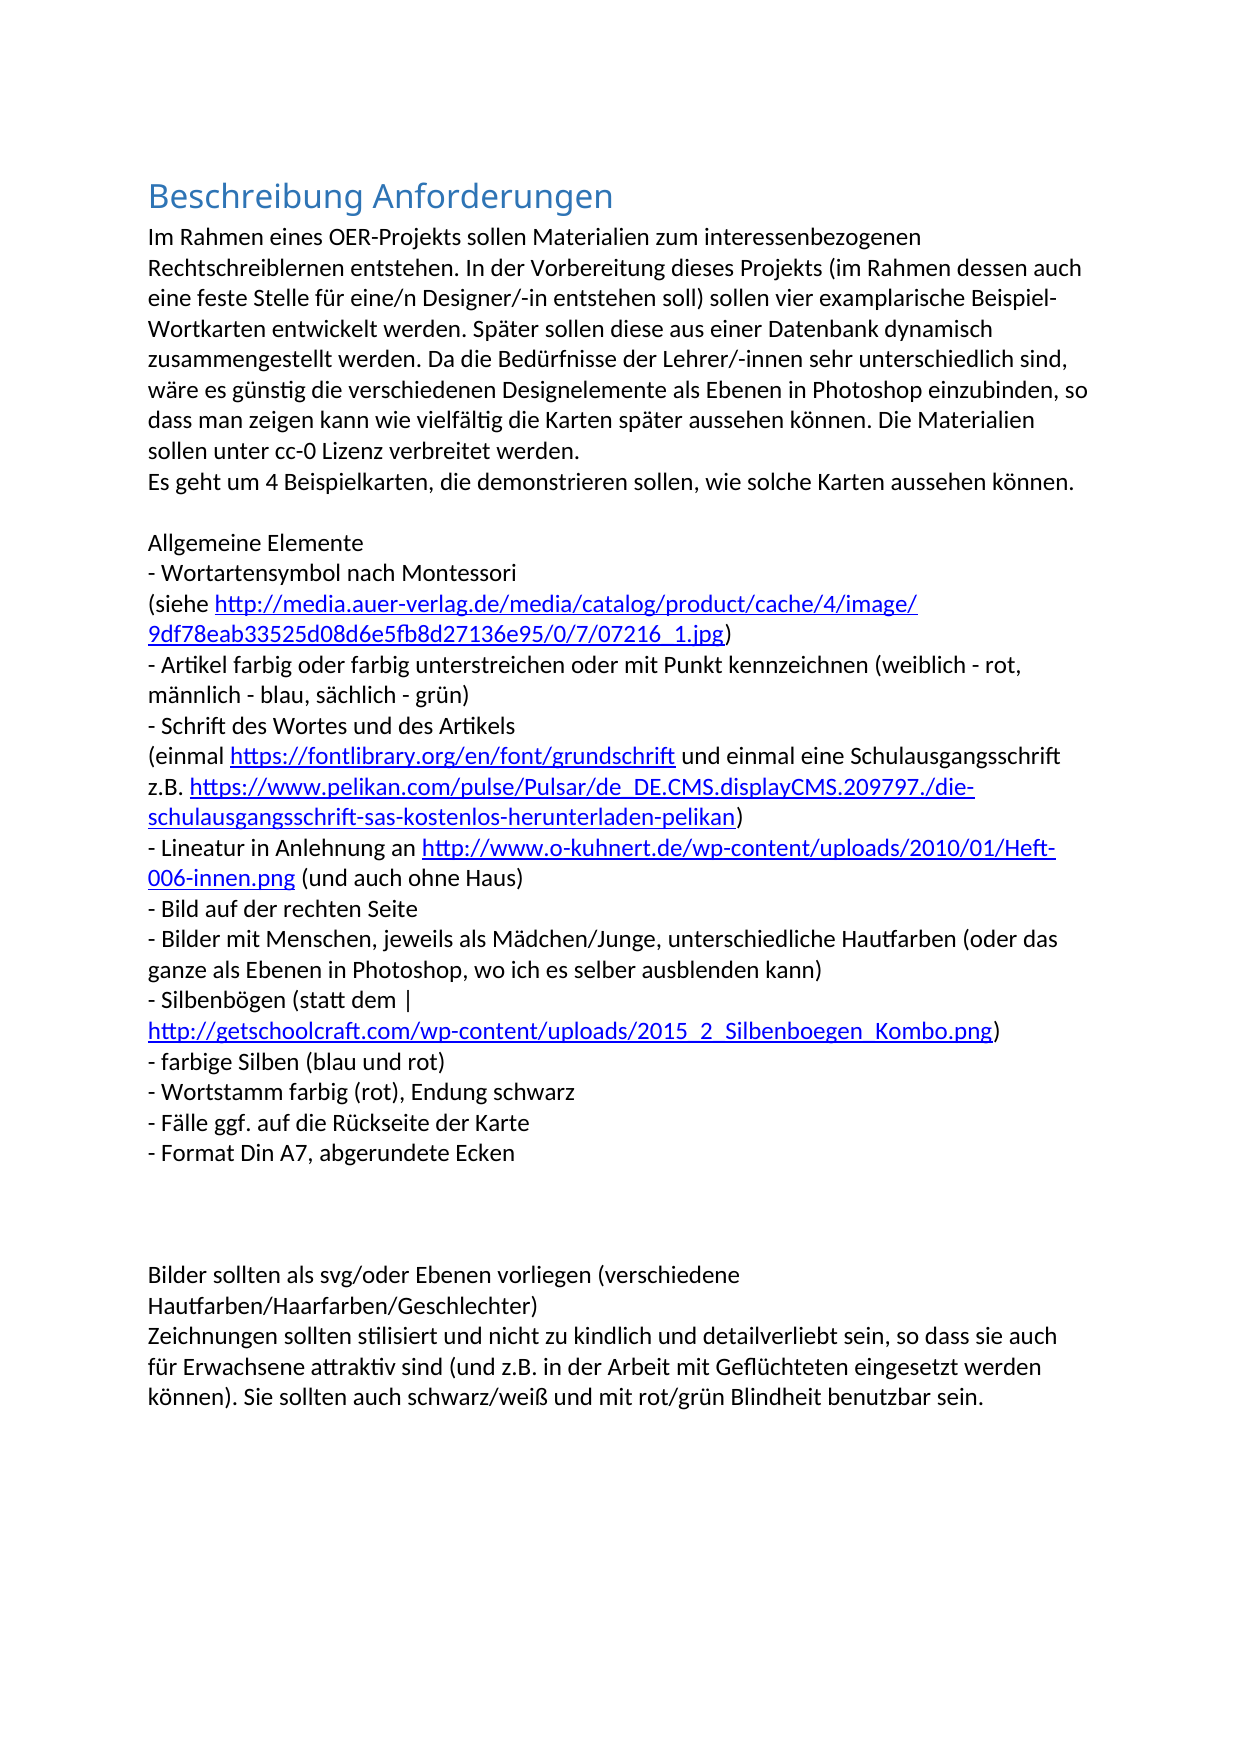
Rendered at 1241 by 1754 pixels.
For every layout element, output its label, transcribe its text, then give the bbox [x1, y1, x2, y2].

text - Wortstamm farbig (rot), Endung schwarz [148, 1076, 1093, 1107]
text - Bilder mit Menschen, jeweils als Mädchen/Junge, unterschiedliche Hautfarben (oder das ganze als Ebenen in Photoshop, wo ich es selber ausblenden kann) [148, 923, 1093, 984]
text - Fälle ggf. auf die Rückseite der Karte [148, 1107, 1093, 1137]
text Es geht um 4 Beispielkarten, die demonstrieren sollen, wie solche Karten aussehen können. [148, 466, 1093, 496]
text - Bild auf der rechten Seite [148, 893, 1093, 923]
text Zeichnungen sollten stilisiert und nicht zu kindlich und detailverliebt sein, so dass sie auch für Erwachsene attraktiv sind (und z.B. in der Arbeit mit Geflüchteten eingesetzt werden können). Sie sollten auch schwarz/weiß und mit rot/grün Blindheit benutzbar sein. [148, 1320, 1093, 1412]
text - Artikel farbig oder farbig unterstreichen oder mit Punkt kennzeichnen (weiblich - rot, männlich - blau, sächlich - grün) [148, 649, 1093, 710]
text - Format Din A7, abgerundete Ecken [148, 1137, 1093, 1168]
text Im Rahmen eines OER-Projekts sollen Materialien zum interessenbezogenen Rechtschreiblernen entstehen. In der Vorbereitung dieses Projekts (im Rahmen dessen auch eine feste Stelle für eine/n Designer/-in entstehen soll) sollen vier examplarische Beispiel-Wortkarten entwickelt werden. Später sollen diese aus einer Datenbank dynamisch zusammengestellt werden. Da die Bedürfnisse der Lehrer/-innen sehr unterschiedlich sind, wäre es günstig die verschiedenen Designelemente als Ebenen in Photoshop einzubinden, so dass man zeigen kann wie vielfältig die Karten später aussehen können. Die Materialien sollen unter cc-0 Lizenz verbreitet werden. [148, 222, 1093, 466]
subtitle Beschreibung Anforderungen [148, 173, 1093, 218]
text - Lineatur in Anlehnung an http://www.o-kuhnert.de/wp-content/uploads/2010/01/Heft-006-innen.png (und auch ohne Haus) [148, 832, 1093, 893]
text - Silbenbögen (statt dem | http://getschoolcraft.com/wp-content/uploads/2015_2_Silbenboegen_Kombo.png) [148, 984, 1093, 1046]
text Allgemeine Elemente [148, 527, 1093, 557]
text - farbige Silben (blau und rot) [148, 1046, 1093, 1076]
text Bilder sollten als svg/oder Ebenen vorliegen (verschiedene Hautfarben/Haarfarben/Geschlechter) [148, 1259, 1093, 1320]
text - Wortartensymbol nach Montessori (siehe http://media.auer-verlag.de/media/catalog/product/cache/4/image/9df78eab33525d08d6e5fb8d27136e95/0/7/07216_1.jpg) [148, 557, 1093, 649]
text - Schrift des Wortes und des Artikels (einmal https://fontlibrary.org/en/font/grundschrift und einmal eine Schulausgangsschrift z.B. https://www.pelikan.com/pulse/Pulsar/de_DE.CMS.displayCMS.209797./die-schulausgangsschrift-sas-kostenlos-herunterladen-pelikan) [148, 710, 1093, 832]
